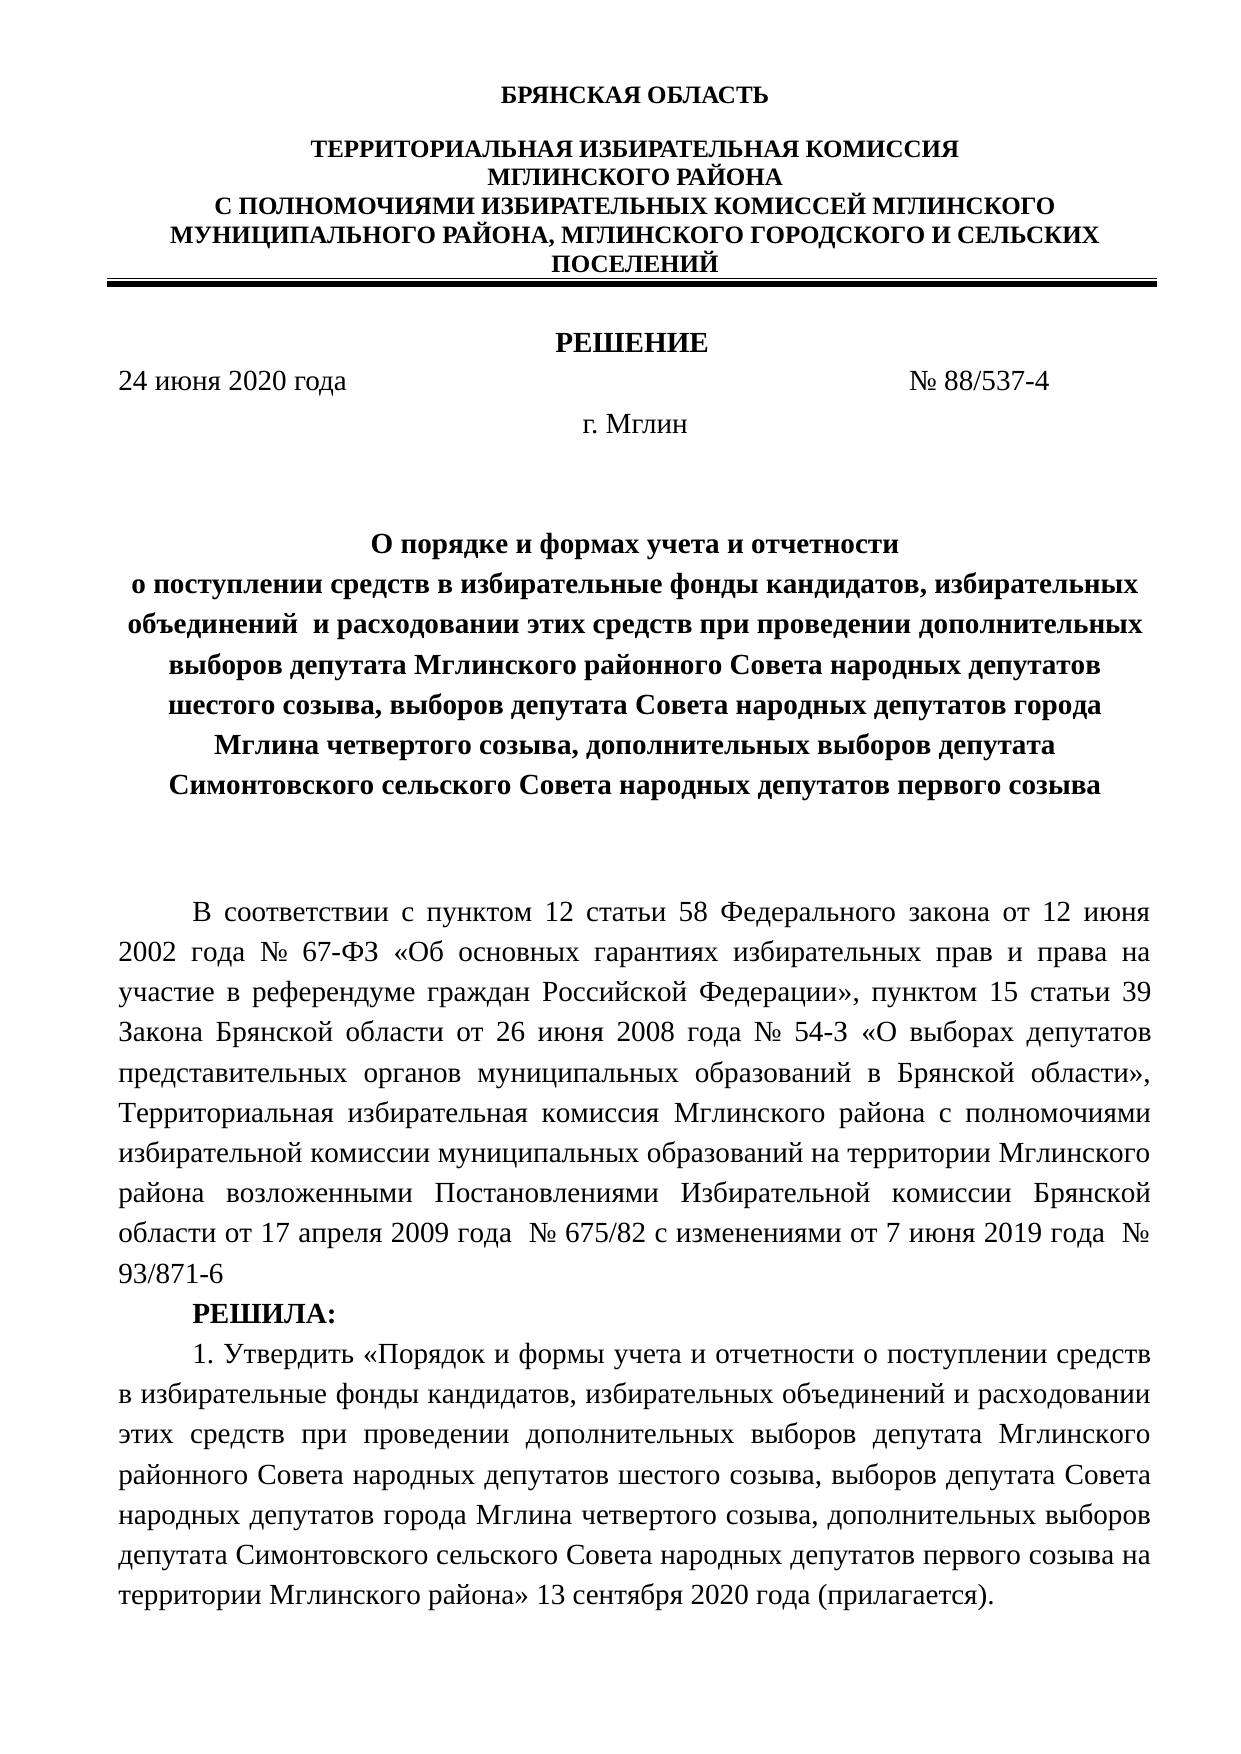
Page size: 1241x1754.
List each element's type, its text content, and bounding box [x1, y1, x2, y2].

table_cell 24 июня 2020 года [107, 363, 635, 406]
text РЕШИЛА: [118, 1296, 1152, 1329]
text 1. Утвердить «Порядок и формы учета и отчетности о поступлении средств в избирательные фонды кандидатов, избирательных объединений и расходовании этих средств при проведении дополнительных выборов депутата Мглинского районного Совета народных депутатов шестого созыва, выборов депутата Совета народных депутатов города Мглина четвертого созыва, дополнительных выборов депутата Симонтовского сельского Совета народных депутатов первого созыва на территории Мглинского района» 13 сентября 2020 года (прилагается). [118, 1336, 1152, 1611]
table_cell № 88/537-4 [635, 363, 1157, 406]
text г. Мглин [118, 406, 1152, 440]
text МГЛИНСКОГО РАЙОНА [118, 162, 1152, 191]
text ТЕРРИТОРИАЛЬНАЯ ИЗБИРАТЕЛЬНАЯ КОМИССИЯ [118, 134, 1152, 162]
text БРЯНСКАЯ ОБЛАСТЬ [118, 80, 1152, 108]
text о поступлении средств в избирательные фонды кандидатов, избирательных объединений и расходовании этих средств при проведении дополнительных выборов депутата Мглинского районного Совета народных депутатов шестого созыва, выборов депутата Совета народных депутатов города Мглина четвертого созыва, дополнительных выборов депутата Симонтовского сельского Совета народных депутатов первого созыва [118, 566, 1152, 801]
text В соответствии с пунктом 12 статьи 58 Федерального закона от 12 июня 2002 года № 67-ФЗ «Об основных гарантиях избирательных прав и права на участие в референдуме граждан Российской Федерации», пунктом 15 статьи 39 Закона Брянской области от 26 июня 2008 года № 54-З «О выборах депутатов представительных органов муниципальных образований в Брянской области», Территориальная избирательная комиссия Мглинского района с полномочиями избирательной комиссии муниципальных образований на территории Мглинского района возложенными Постановлениями Избирательной комиссии Брянской области от 17 апреля 2009 года № 675/82 с изменениями от 7 июня 2019 года № 93/871-6 [118, 894, 1152, 1289]
table_header РЕШЕНИЕ [107, 287, 1157, 363]
text О порядке и формах учета и отчетности [118, 526, 1152, 560]
text С ПОЛНОМОЧИЯМИ ИЗБИРАТЕЛЬНЫХ КОМИССЕЙ МГЛИНСКОГО МУНИЦИПАЛЬНОГО РАЙОНА, МГЛИНСКОГО ГОРОДСКОГО И СЕЛЬСКИХ ПОСЕЛЕНИЙ [118, 191, 1152, 277]
